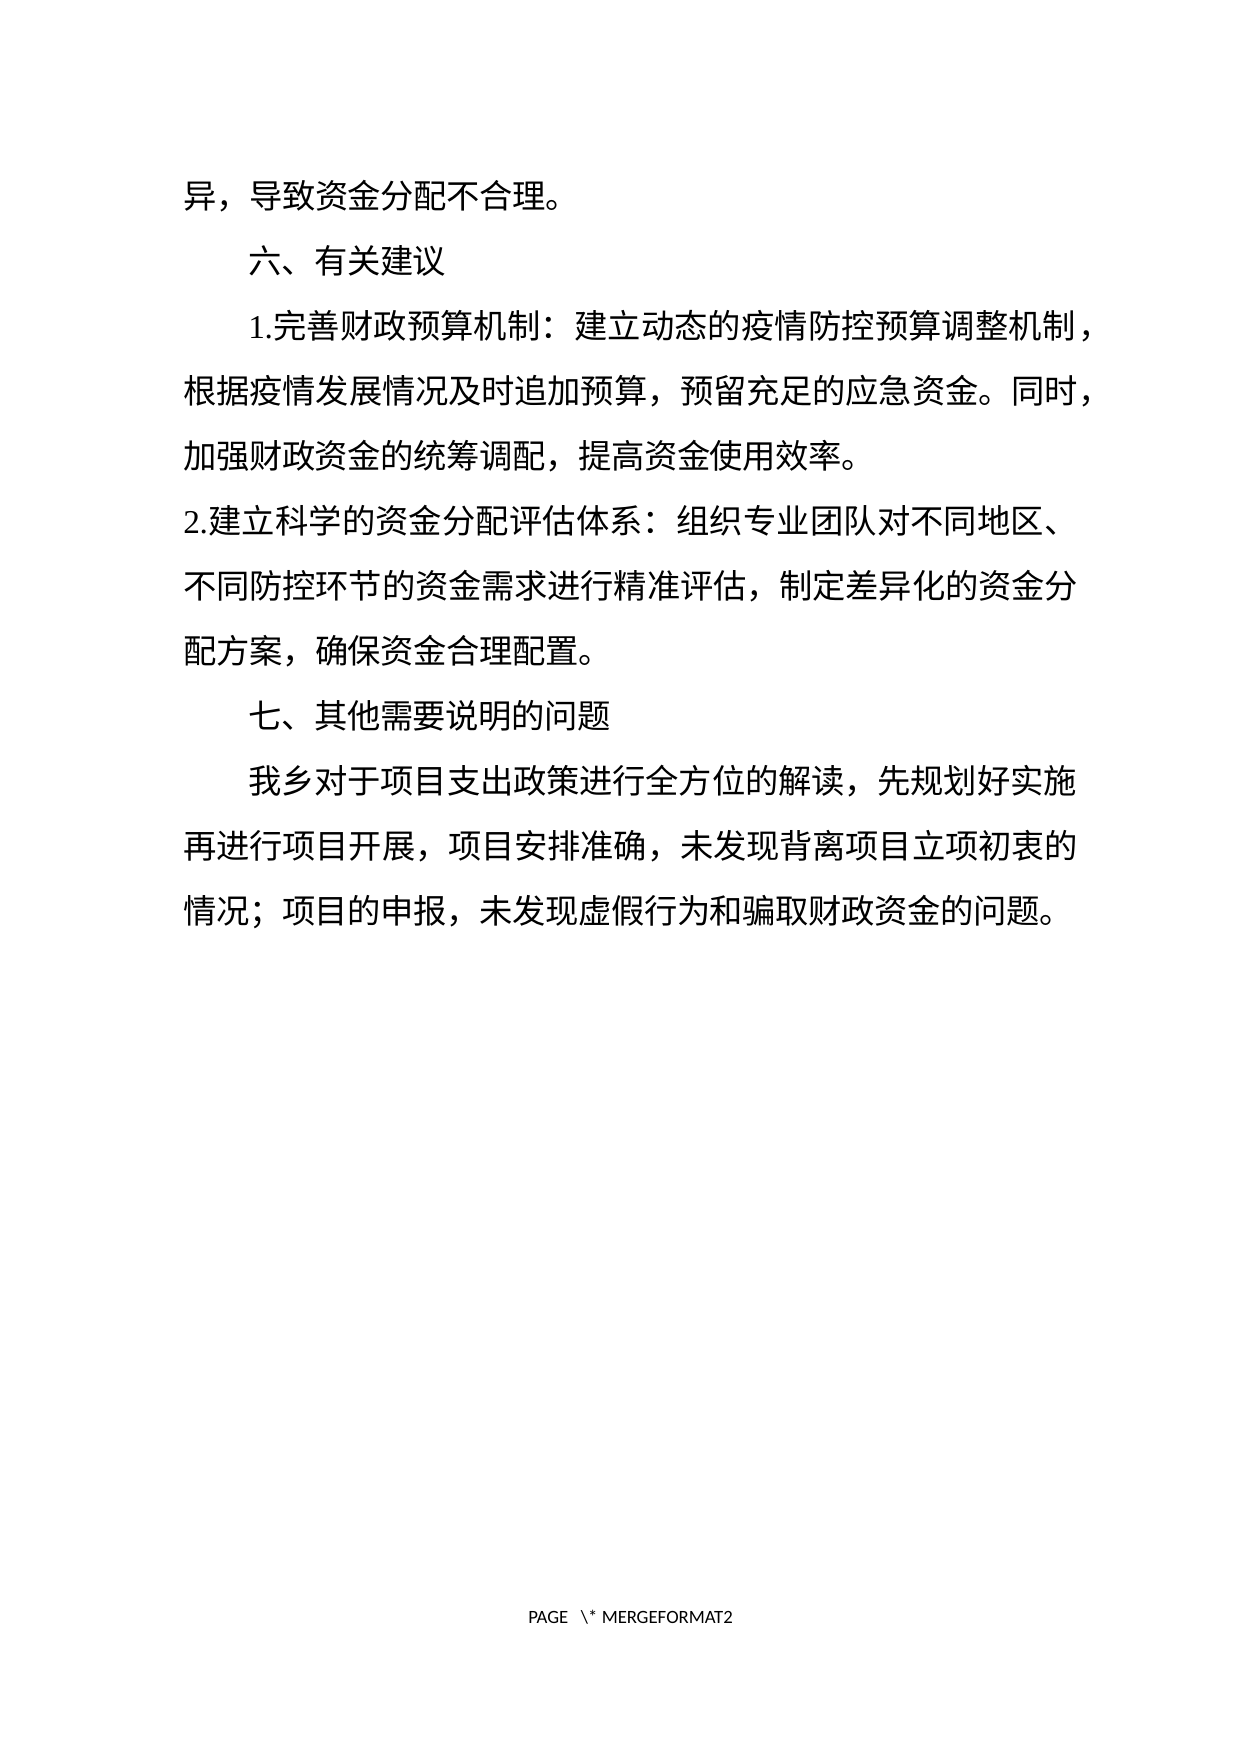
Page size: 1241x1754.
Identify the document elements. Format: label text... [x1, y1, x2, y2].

text 六、有关建议 [183, 227, 1078, 292]
text 1.完善财政预算机制：建立动态的疫情防控预算调整机制，根据疫情发展情况及时追加预算，预留充足的应急资金。同时，加强财政资金的统筹调配，提高资金使用效率。 2.建立科学的资金分配评估体系：组织专业团队对不同地区、不同防控环节的资金需求进行精准评估，制定差异化的资金分配方案，确保资金合理配置。 [183, 292, 1078, 682]
text 我乡对于项目支出政策进行全方位的解读，先规划好实施再进行项目开展，项目安排准确，未发现背离项目立项初衷的情况；项目的申报，未发现虚假行为和骗取财政资金的问题。 [183, 747, 1078, 942]
text 七、其他需要说明的问题 [183, 682, 1078, 747]
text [183, 162, 1078, 227]
